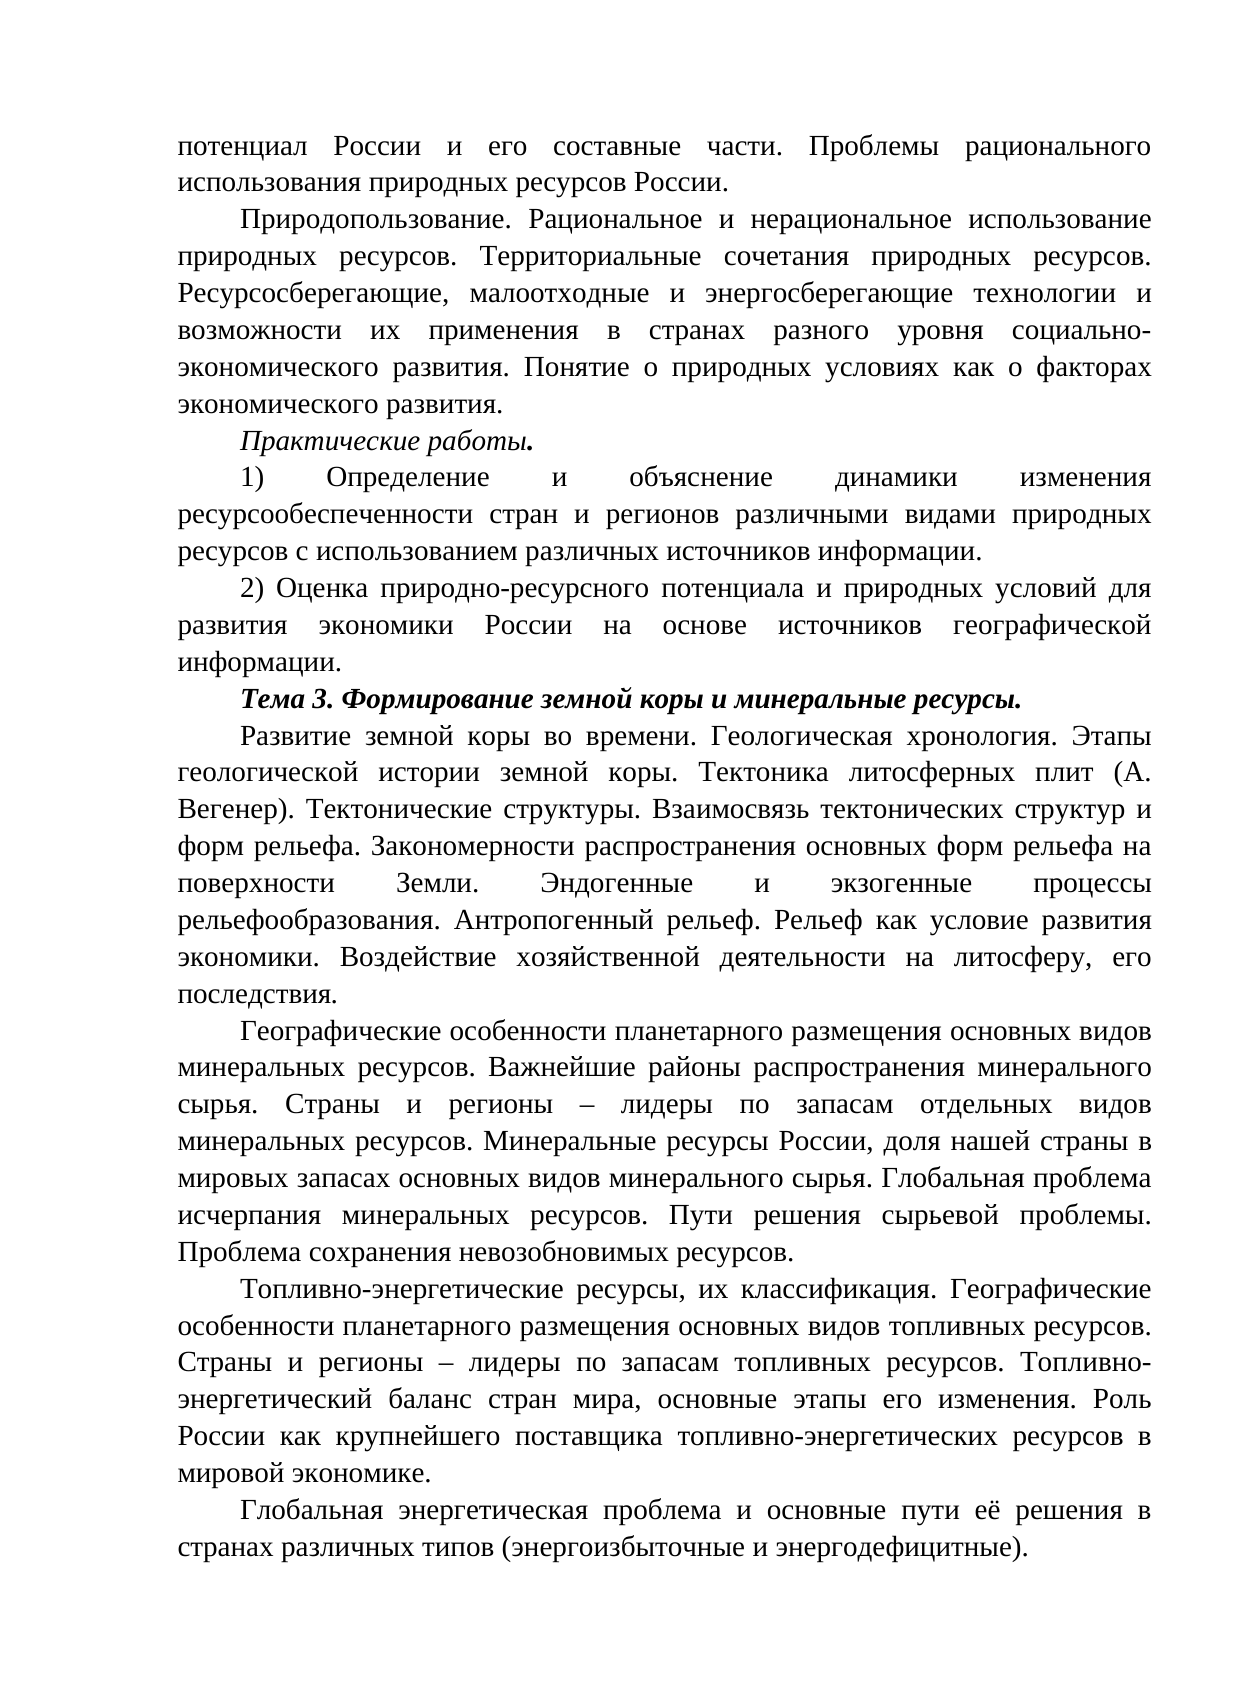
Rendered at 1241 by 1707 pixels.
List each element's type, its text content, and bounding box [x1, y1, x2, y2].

text Топливно-энергетические ресурсы, их классификация. Географические особенности планетарного размещения основных видов топливных ресурсов. Страны и регионы – лидеры по запасам топливных ресурсов. Топливно-энергетический баланс стран мира, основные этапы его изменения. Роль России как крупнейшего поставщика топливно-энергетических ресурсов в мировой экономике. [177, 1271, 1152, 1489]
text Географические особенности планетарного размещения основных видов минеральных ресурсов. Важнейшие районы распространения минерального сырья. Страны и регионы – лидеры по запасам отдельных видов минеральных ресурсов. Минеральные ресурсы России, доля нашей страны в мировых запасах основных видов минерального сырья. Глобальная проблема исчерпания минеральных ресурсов. Пути решения сырьевой проблемы. Проблема сохранения невозобновимых ресурсов. [177, 1013, 1152, 1267]
text Тема 3. Формирование земной коры и минеральные ресурсы. [177, 681, 1152, 714]
text Природопользование. Рациональное и нерациональное использование природных ресурсов. Территориальные сочетания природных ресурсов. Ресурсосберегающие, малоотходные и энергосберегающие технологии и возможности их применения в странах разного уровня социально-экономического развития. Понятие о природных условиях как о факторах экономического развития. [177, 201, 1152, 419]
text 1) Определение и объяснение динамики изменения ресурсообеспеченности стран и регионов различными видами природных ресурсов с использованием различных источников информации. [177, 459, 1152, 567]
text 2) Оценка природно-ресурсного потенциала и природных условий для развития экономики России на основе источников географической информации. [177, 570, 1152, 677]
text Практические работы. [177, 423, 1152, 456]
text Развитие земной коры во времени. Геологическая хронология. Этапы геологической истории земной коры. Тектоника литосферных плит (А. Вегенер). Тектонические структуры. Взаимосвязь тектонических структур и форм рельефа. Закономерности распространения основных форм рельефа на поверхности Земли. Эндогенные и экзогенные процессы рельефообразования. Антропогенный рельеф. Рельеф как условие развития экономики. Воздействие хозяйственной деятельности на литосферу, его последствия. [177, 718, 1152, 1009]
text Глобальная энергетическая проблема и основные пути её решения в странах различных типов (энергоизбыточные и энергодефицитные). [177, 1492, 1152, 1562]
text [177, 128, 1152, 198]
